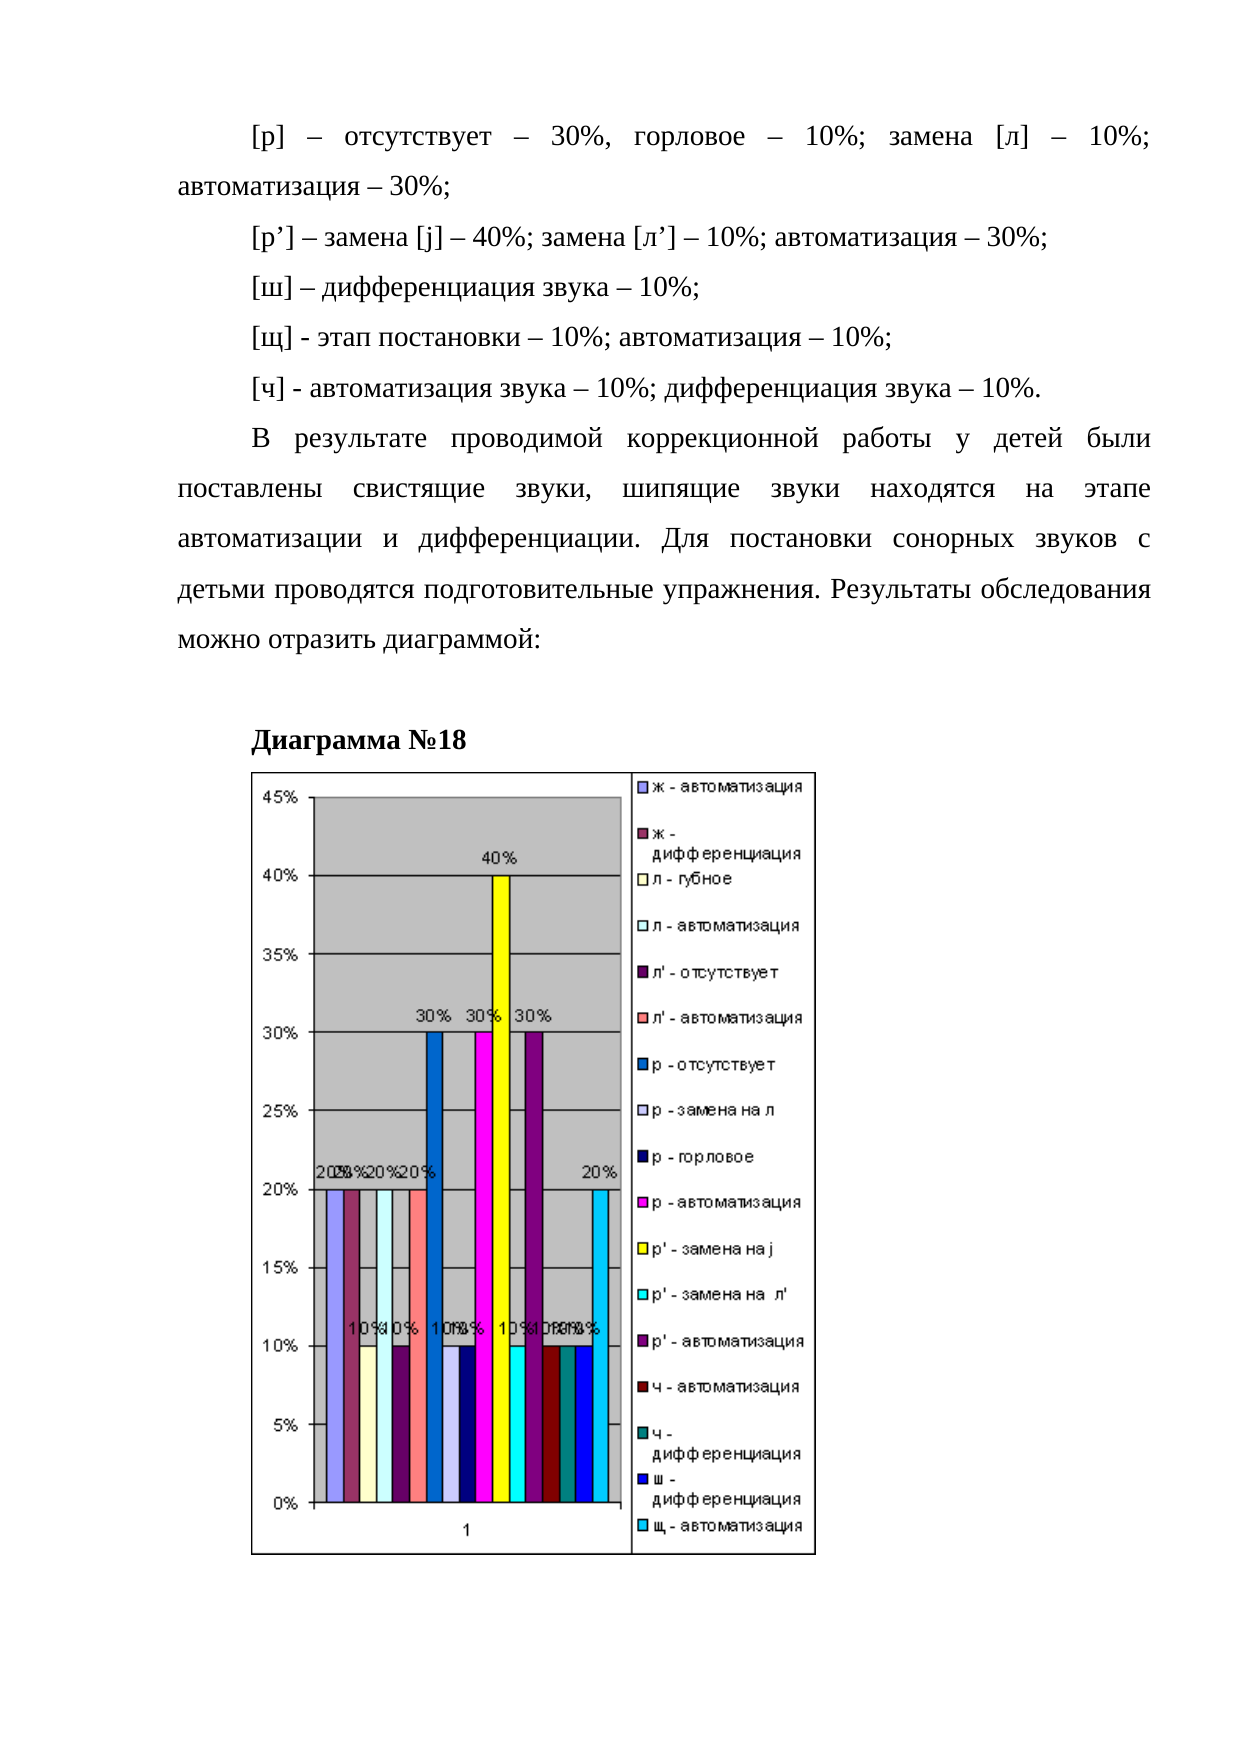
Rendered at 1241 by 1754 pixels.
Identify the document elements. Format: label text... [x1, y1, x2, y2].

text [щ] - этап постановки – 10%; автоматизация – 10%; [177, 319, 1152, 353]
text [р’] – замена [j] – 40%; замена [л’] – 10%; автоматизация – 30%; [177, 219, 1152, 252]
text Диаграмма №18 [177, 722, 1152, 755]
text [р] – отсутствует – 30%, горловое – 10%; замена [л] – 10%; автоматизация – 30%; [177, 118, 1152, 202]
picture [251, 772, 816, 1555]
text В результате проводимой коррекционной работы у детей были поставлены свистящие звуки, шипящие звуки находятся на этапе автоматизации и дифференциации. Для постановки сонорных звуков с детьми проводятся подготовительные упражнения. Результаты обследования можно отразить диаграммой: [177, 420, 1152, 655]
text [ч] - автоматизация звука – 10%; дифференциация звука – 10%. [177, 370, 1152, 403]
text [ш] – дифференциация звука – 10%; [177, 269, 1152, 303]
